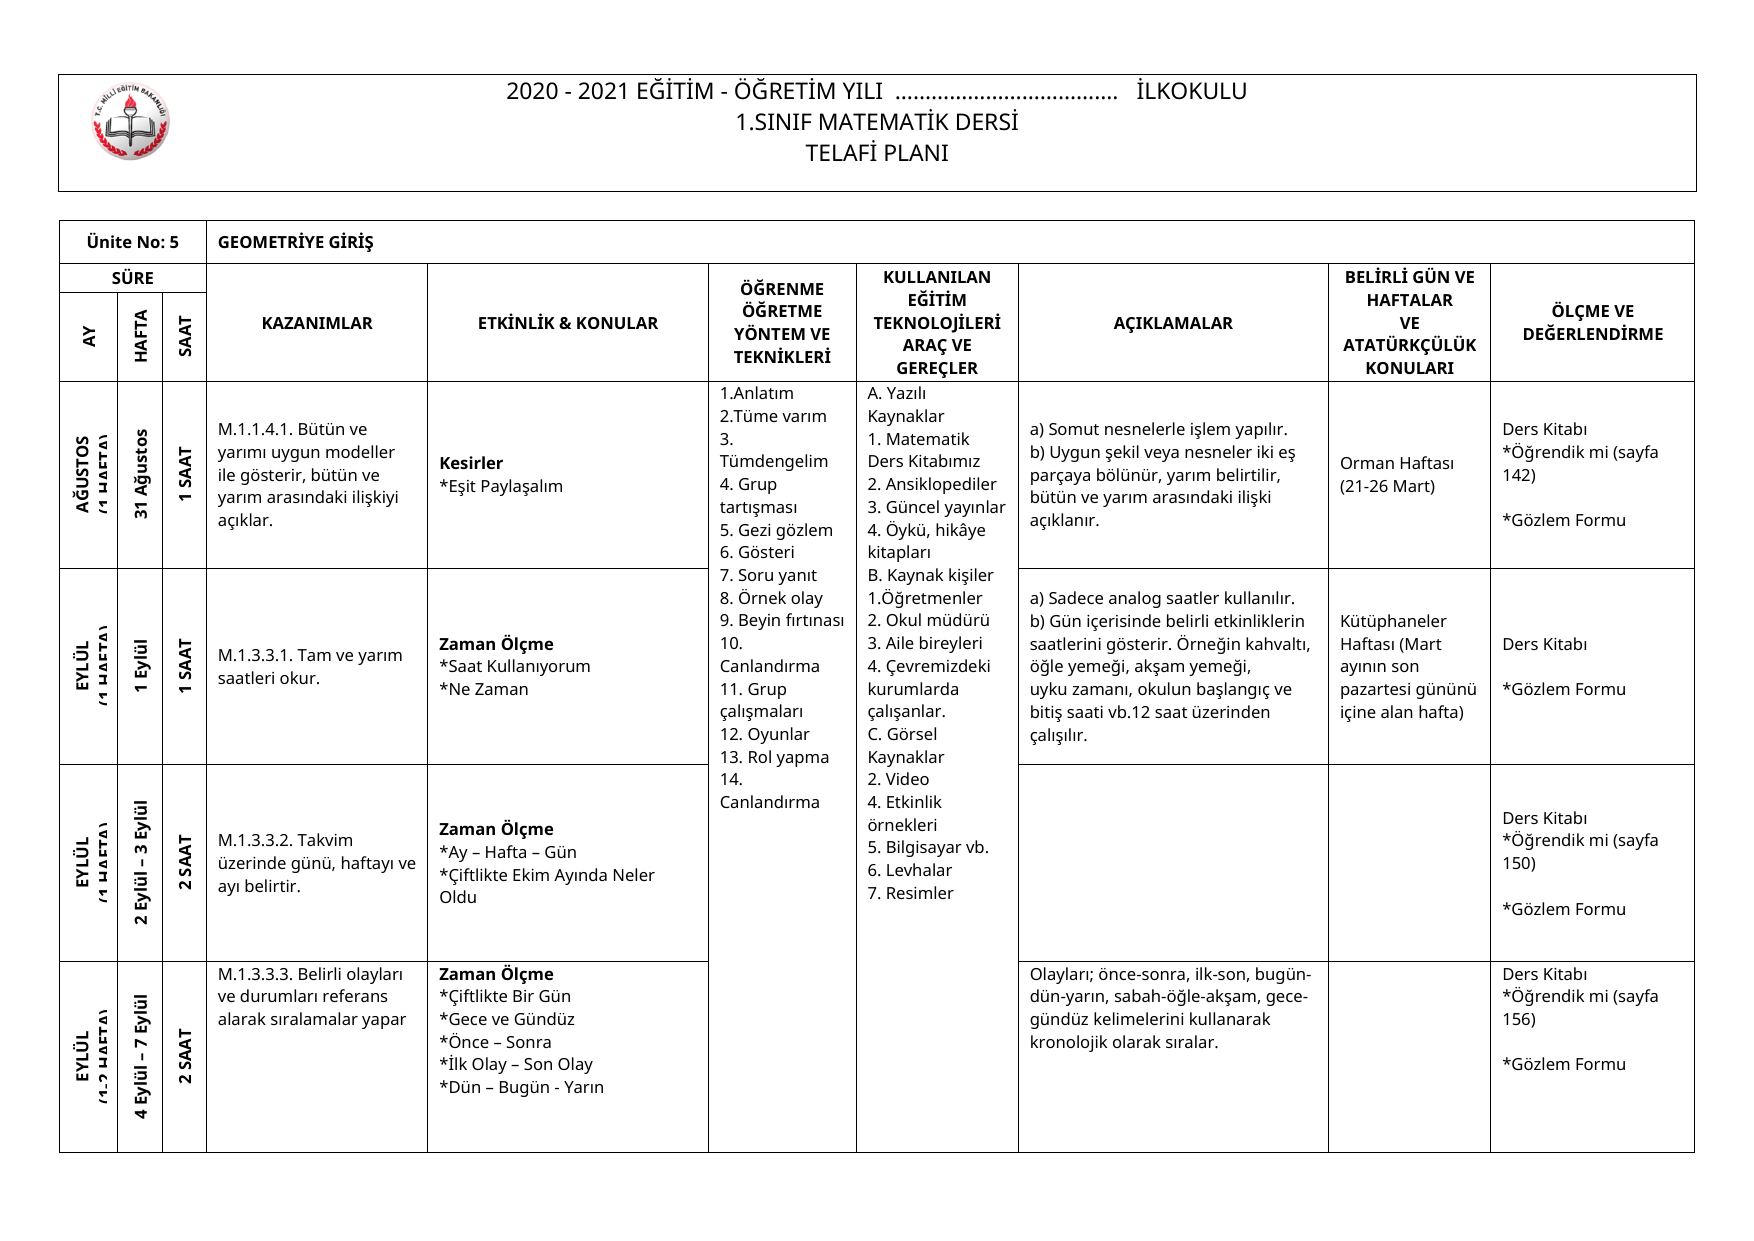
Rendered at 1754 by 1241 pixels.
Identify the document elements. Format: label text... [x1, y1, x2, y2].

table_cell SÜRE [60, 264, 206, 292]
table_header Ünite No: 5 [60, 221, 206, 263]
table_cell AÇIKLAMALAR [1019, 264, 1328, 381]
table_cell a) Sadece analog saatler kullanılır. b) Gün içerisinde belirli etkinliklerin saatlerini gösterir. Örneğin kahvaltı, öğle yemeği, akşam yemeği, uyku zamanı, okulun başlangıç ve bitiş saati vb.12 saat üzerinden çalışılır. [1019, 569, 1328, 764]
table_cell EYLÜL (1.HAFTA) [60, 569, 117, 764]
table_cell [1329, 765, 1490, 961]
table_cell Zaman Ölçme *Ay – Hafta – Gün *Çiftlikte Ekim Ayında Neler Oldu [428, 765, 708, 961]
table_cell BELİRLİ GÜN VE HAFTALAR VE ATATÜRKÇÜLÜK KONULARI [1329, 264, 1490, 381]
table_cell M.1.3.3.3. Belirli olayları ve durumları referans alarak sıralamalar yapar [207, 962, 427, 1152]
table_cell 2 SAAT [163, 962, 206, 1152]
table_cell Zaman Ölçme *Çiftlikte Bir Gün *Gece ve Gündüz *Önce – Sonra *İlk Olay – Son Olay *Dün – Bugün - Yarın [428, 962, 708, 1152]
table_cell Ders Kitabı *Öğrendik mi (sayfa 150) *Gözlem Formu [1491, 765, 1694, 961]
table_cell AĞUSTOS (1.HAFTA) [60, 382, 117, 567]
table_cell 1.Anlatım 2.Tüme varım 3. Tümdengelim 4. Grup tartışması 5. Gezi gözlem 6. Gösteri 7. Soru yanıt 8. Örnek olay 9. Beyin fırtınası 10. Canlandırma 11. Grup çalışmaları 12. Oyunlar 13. Rol yapma 14. Canlandırma [709, 382, 856, 1152]
table_cell ETKİNLİK & KONULAR [428, 264, 708, 381]
table_cell [1329, 962, 1490, 1152]
table_cell Ders Kitabı *Öğrendik mi (sayfa 156) *Gözlem Formu [1491, 962, 1694, 1152]
table_cell M.1.3.3.1. Tam ve yarım saatleri okur. [207, 569, 427, 764]
table_cell 2 Eylül – 3 Eylül [118, 765, 162, 961]
table_cell HAFTA [118, 293, 162, 381]
table_cell EYLÜL (1-2.HAFTA) [60, 962, 117, 1152]
table_cell A. Yazılı Kaynaklar 1. Matematik Ders Kitabımız 2. Ansiklopediler 3. Güncel yayınlar 4. Öykü, hikâye kitapları B. Kaynak kişiler 1.Öğretmenler 2. Okul müdürü 3. Aile bireyleri 4. Çevremizdeki kurumlarda çalışanlar. C. Görsel Kaynaklar 2. Video 4. Etkinlik örnekleri 5. Bilgisayar vb. 6. Levhalar 7. Resimler [857, 382, 1018, 1152]
table_cell Ders Kitabı *Gözlem Formu [1491, 569, 1694, 764]
table_cell AY [60, 293, 117, 381]
table_cell M.1.3.3.2. Takvim üzerinde günü, haftayı ve ayı belirtir. [207, 765, 427, 961]
table_header GEOMETRİYE GİRİŞ [207, 221, 1694, 263]
table_cell KULLANILAN EĞİTİM TEKNOLOJİLERİ ARAÇ VE GEREÇLER [857, 264, 1018, 381]
table_cell EYLÜL (1.HAFTA) [60, 765, 117, 961]
table_cell ÖĞRENME ÖĞRETME YÖNTEM VE TEKNİKLERİ [709, 264, 856, 381]
picture [85, 77, 175, 167]
table_cell 1 Eylül [118, 569, 162, 764]
table_cell Zaman Ölçme *Saat Kullanıyorum *Ne Zaman [428, 569, 708, 764]
table_cell 2 SAAT [163, 765, 206, 961]
table_cell 1 SAAT [163, 569, 206, 764]
table_cell a) Somut nesnelerle işlem yapılır. b) Uygun şekil veya nesneler iki eş parçaya bölünür, yarım belirtilir, bütün ve yarım arasındaki ilişki açıklanır. [1019, 382, 1328, 567]
table_cell Orman Haftası (21-26 Mart) [1329, 382, 1490, 567]
table_cell Kesirler *Eşit Paylaşalım [428, 382, 708, 567]
table_cell Ders Kitabı *Öğrendik mi (sayfa 142) *Gözlem Formu [1491, 382, 1694, 567]
table_cell M.1.1.4.1. Bütün ve yarımı uygun modeller ile gösterir, bütün ve yarım arasındaki ilişkiyi açıklar. [207, 382, 427, 567]
table_cell Olayları; önce-sonra, ilk-son, bugün-dün-yarın, sabah-öğle-akşam, gece-gündüz kelimelerini kullanarak kronolojik olarak sıralar. [1019, 962, 1328, 1152]
table_cell ÖLÇME VE DEĞERLENDİRME [1491, 264, 1694, 381]
table_cell [1019, 765, 1328, 961]
table_cell 4 Eylül – 7 Eylül [118, 962, 162, 1152]
table_cell Kütüphaneler Haftası (Mart ayının son pazartesi gününü içine alan hafta) [1329, 569, 1490, 764]
table_cell KAZANIMLAR [207, 264, 427, 381]
table_cell 1 SAAT [163, 382, 206, 567]
table_cell SAAT [163, 293, 206, 381]
table_cell 31 Ağustos [118, 382, 162, 567]
